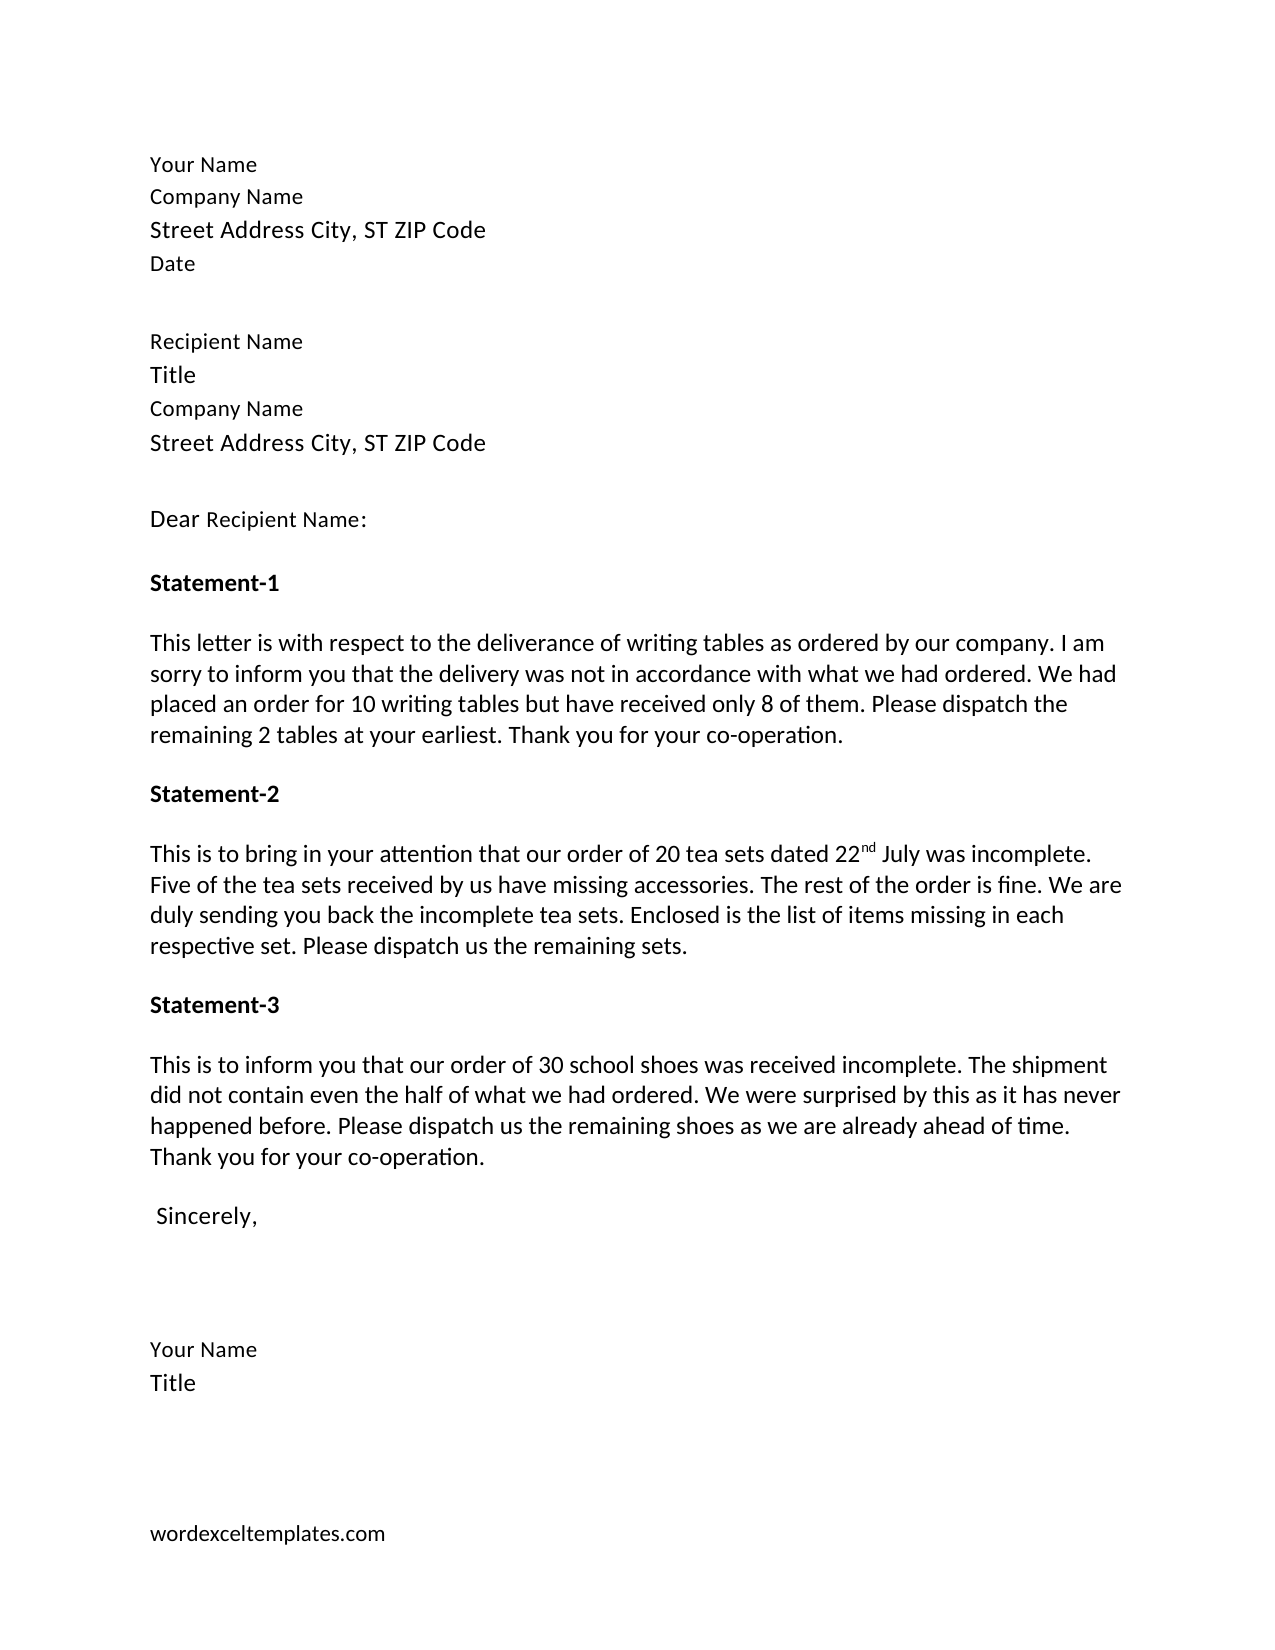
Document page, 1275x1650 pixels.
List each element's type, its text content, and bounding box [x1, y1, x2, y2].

text , [150, 1200, 1125, 1231]
text This is to inform you that our order of 30 school shoes was received incomplete. The shipment did not contain even the half of what we had ordered. We were surprised by this as it has never happened before. Please dispatch us the remaining shoes as we are already ahead of time. Thank you for your co-operation. [150, 1049, 1125, 1171]
text This letter is with respect to the deliverance of writing tables as ordered by our company. I am sorry to inform you that the delivery was not in accordance with what we had ordered. We had placed an order for 10 writing tables but have received only 8 of them. Please dispatch the remaining 2 tables at your earliest. Thank you for your co-operation. [150, 627, 1125, 749]
subtitle Statement-2 [150, 778, 1125, 809]
text This is to bring in your attention that our order of 20 tea sets dated 22nd July was incomplete. Five of the tea sets received by us have missing accessories. The rest of the order is fine. We are duly sending you back the incomplete tea sets. Enclosed is the list of items missing in each respective set. Please dispatch us the remaining sets. [150, 838, 1125, 960]
subtitle Statement-1 [150, 568, 1125, 598]
subtitle Statement-3 [150, 989, 1125, 1020]
text Dear : [150, 503, 1125, 534]
